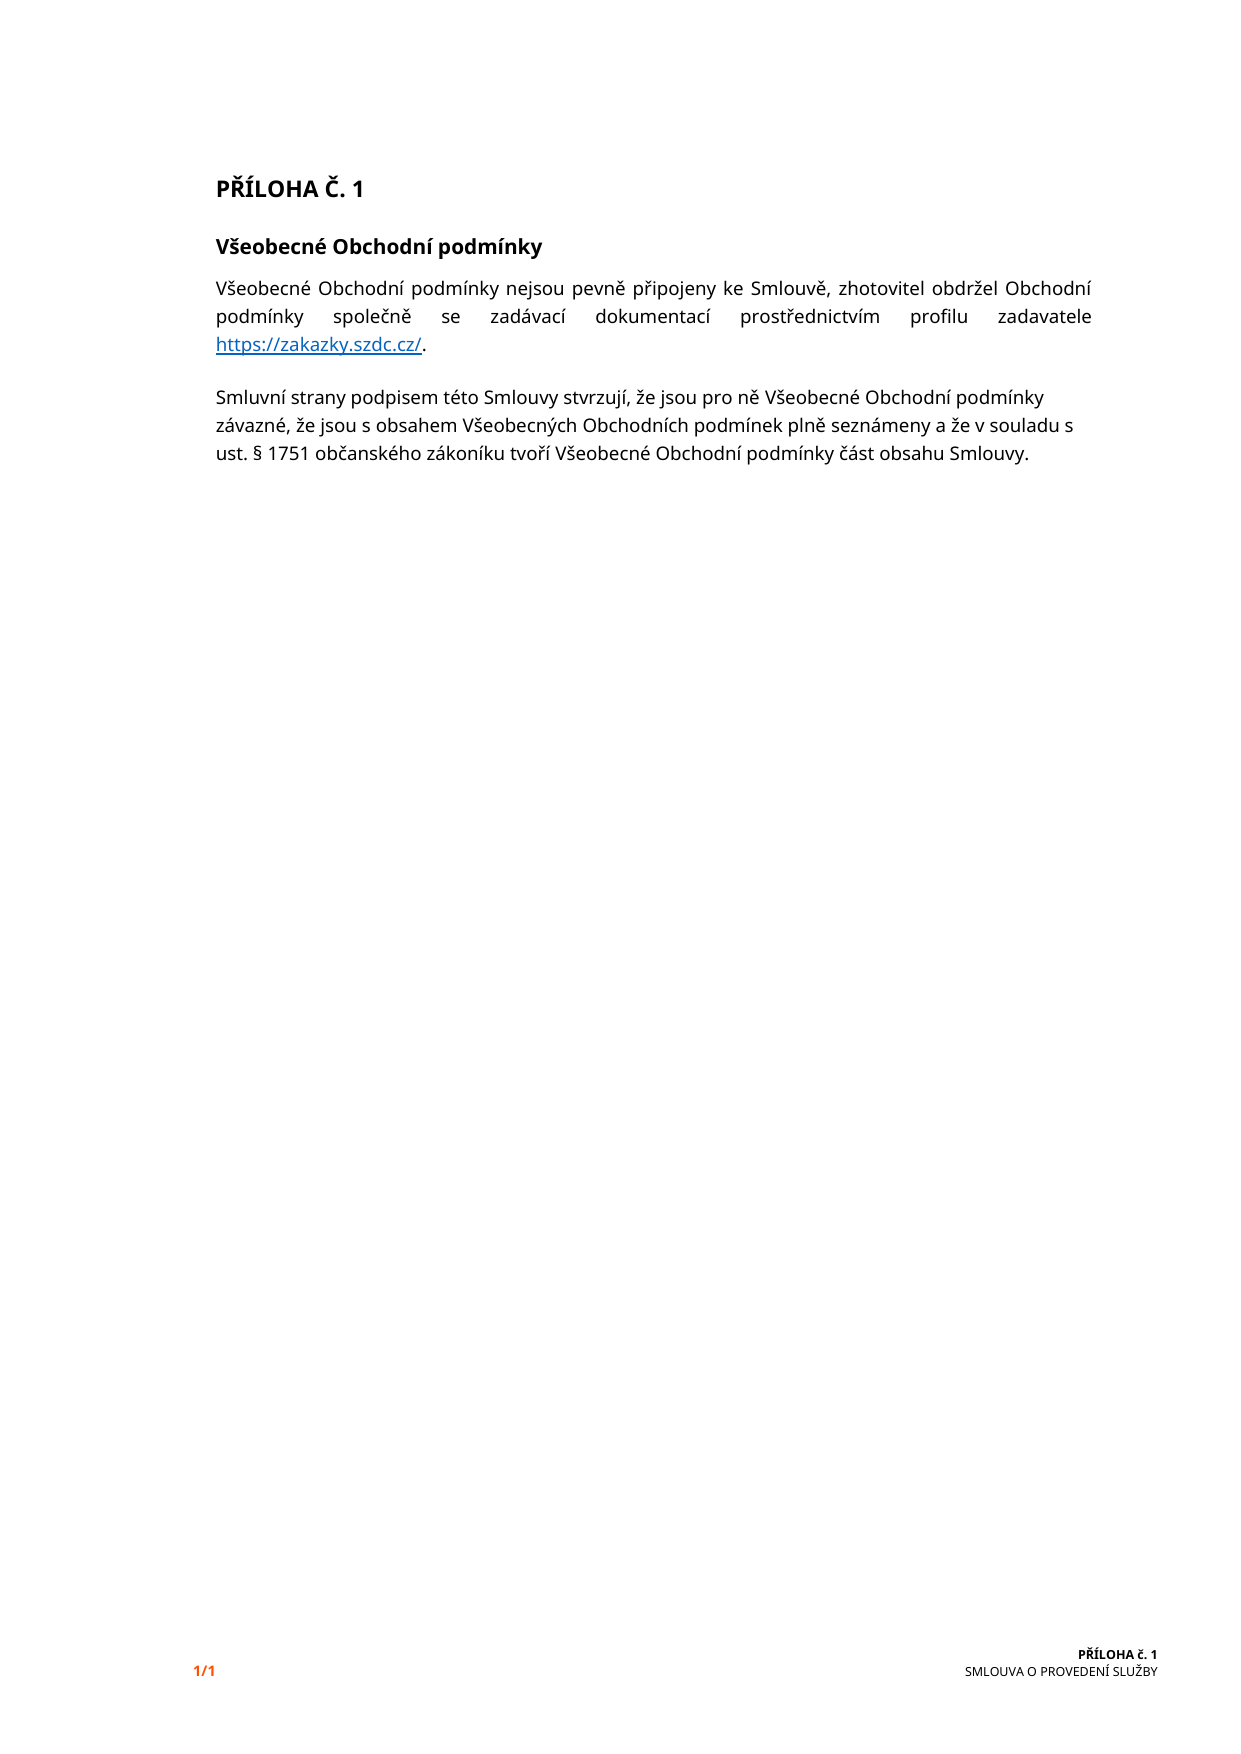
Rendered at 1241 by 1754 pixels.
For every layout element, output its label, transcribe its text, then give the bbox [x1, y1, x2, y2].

text Všeobecné Obchodní podmínky [216, 232, 1093, 260]
text Příloha č. 1 [216, 172, 1093, 204]
text Smluvní strany podpisem této Smlouvy stvrzují, že jsou pro ně Všeobecné Obchodní podmínky závazné, že jsou s obsahem Všeobecných Obchodních podmínek plně seznámeny a že v souladu s ust. § 1751 občanského zákoníku tvoří Všeobecné Obchodní podmínky část obsahu Smlouvy. [216, 385, 1093, 466]
text Všeobecné Obchodní podmínky nejsou pevně připojeny ke Smlouvě, zhotovitel obdržel Obchodní podmínky společně se zadávací dokumentací prostřednictvím profilu zadavatele https://zakazky.szdc.cz/. [216, 276, 1093, 357]
